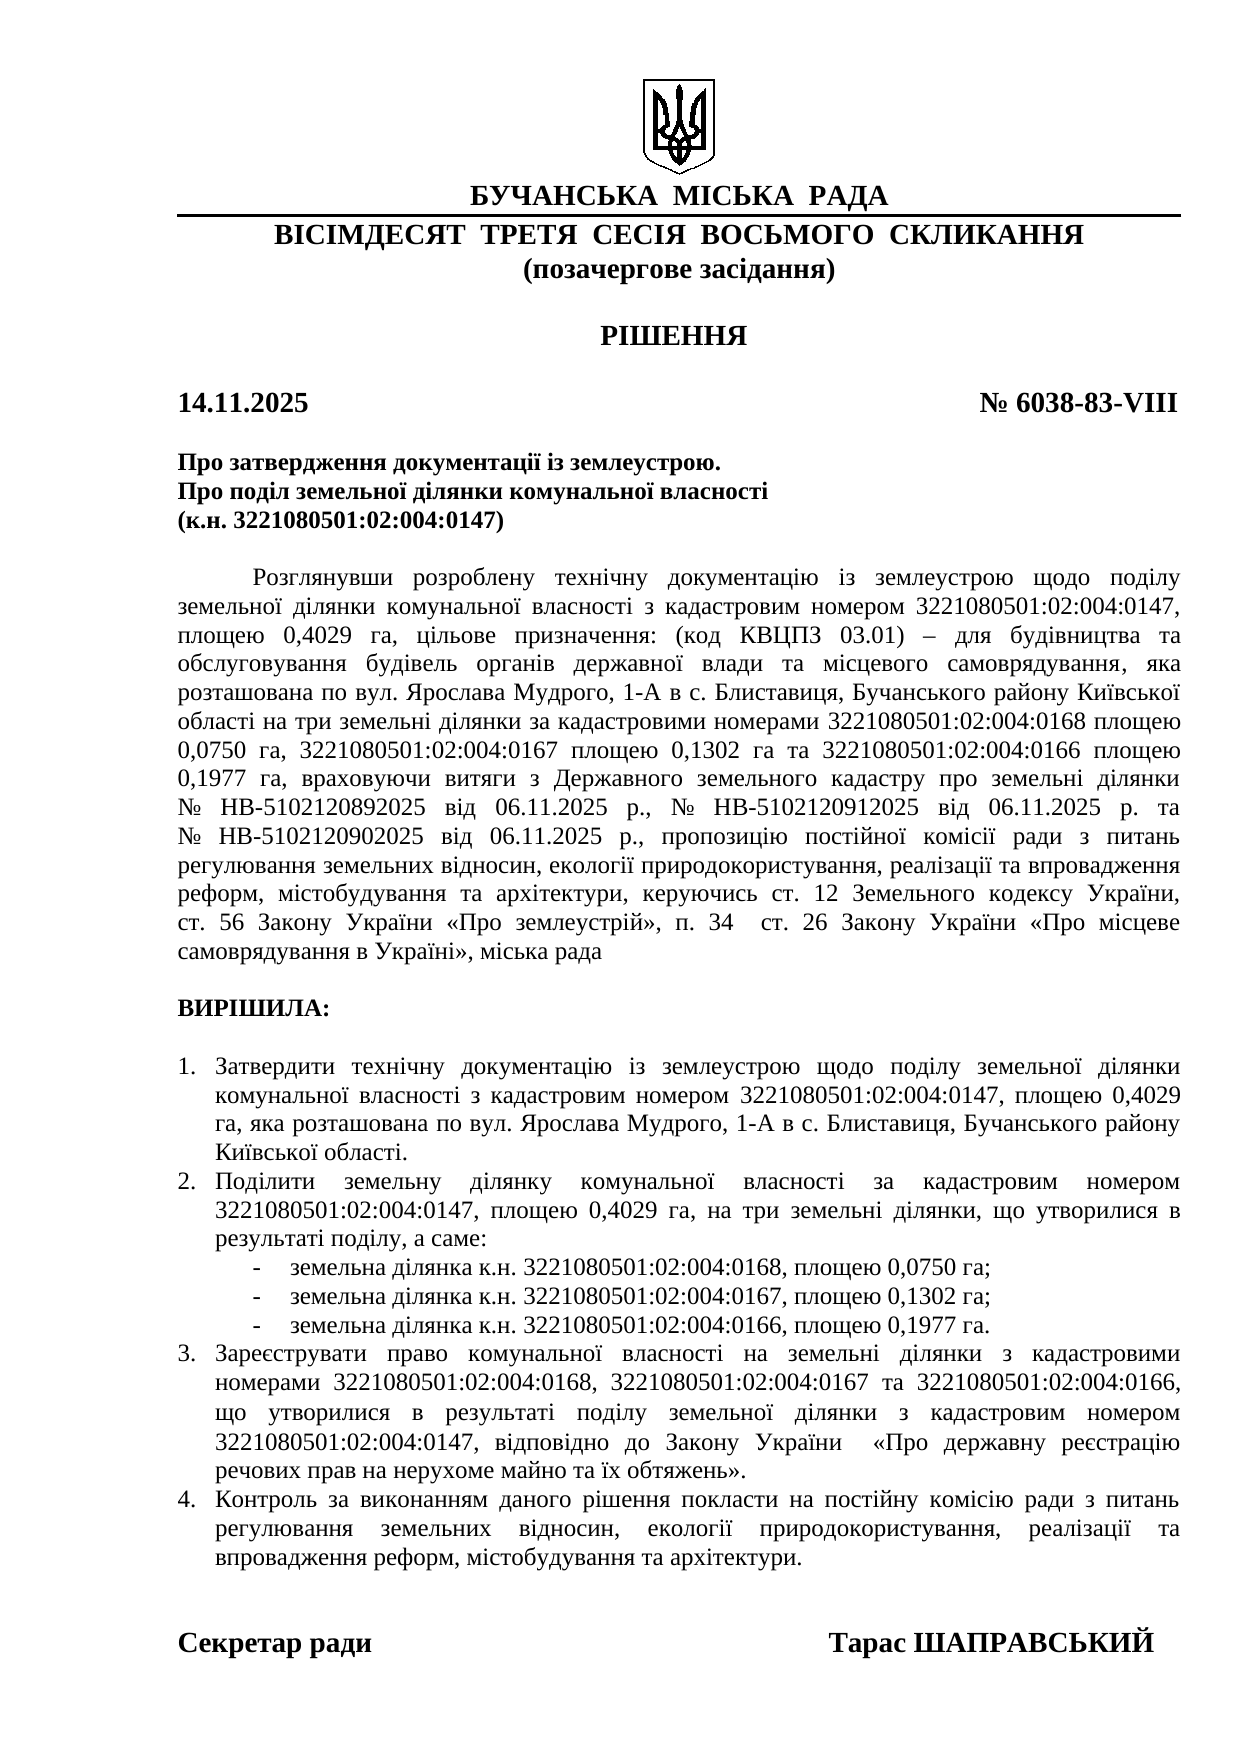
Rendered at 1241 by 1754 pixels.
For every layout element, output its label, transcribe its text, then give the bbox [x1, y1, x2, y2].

text Про поділ земельної ділянки комунальної власності [177, 476, 1181, 505]
list земельна ділянка к.н. 3221080501:02:004:0167, площею 0,1302 га; [252, 1281, 1181, 1310]
text Секретар ради Тарас ШАПРАВСЬКИЙ [177, 1625, 1181, 1658]
text ВИРІШИЛА: [177, 993, 1181, 1022]
text (позачергове засідання) [177, 251, 1181, 284]
text ВІСІМДЕСЯТ ТРЕТЯ СЕСІЯ ВОСЬМОГО СКЛИКАННЯ [177, 217, 1181, 251]
list Зареєструвати право комунальної власності на земельні ділянки з кадастровими номерами 3221080501:02:004:0168, 3221080501:02:004:0167 та 3221080501:02:004:0166, що утворилися в результаті поділу земельної ділянки з кадастровим номером 3221080501:02:004:0147, відповідно до Закону України «Про державну реєстрацію речових прав на нерухоме майно та їх обтяжень». [177, 1338, 1181, 1484]
list Контроль за виконанням даного рішення покласти на постійну комісію ради з питань регулювання земельних відносин, екології природокористування, реалізації та впровадження реформ, містобудування та архітектури. [177, 1484, 1181, 1570]
text Розглянувши розроблену технічну документацію із землеустрою щодо поділу земельної ділянки комунальної власності з кадастровим номером 3221080501:02:004:0147, площею 0,4029 га, цільове призначення: (код КВЦПЗ 03.01) – для будівництва та обслуговування будівель органів державної влади та місцевого самоврядування, яка розташована по вул. Ярослава Мудрого, 1-А в с. Блиставиця, Бучанського району Київської області на три земельні ділянки за кадастровими номерами 3221080501:02:004:0168 площею 0,0750 га, 3221080501:02:004:0167 площею 0,1302 га та 3221080501:02:004:0166 площею 0,1977 га, враховуючи витяги з Державного земельного кадастру про земельні ділянки № НВ-5102120892025 від 06.11.2025 р., № НВ-5102120912025 від 06.11.2025 р. та № НВ-5102120902025 від 06.11.2025 р., пропозицію постійної комісії ради з питань регулювання земельних відносин, екології природокористування, реалізації та впровадження реформ, містобудування та архітектури, керуючись ст. 12 Земельного кодексу України, ст. 56 Закону України «Про землеустрій», п. 34 ст. 26 Закону України «Про місцеве самоврядування в Україні», міська рада [177, 562, 1181, 965]
text (к.н. 3221080501:02:004:0147) [177, 505, 1181, 533]
list земельна ділянка к.н. 3221080501:02:004:0166, площею 0,1977 га. [252, 1310, 1181, 1338]
text 14.11.2025 № 6038-83-VІІІ [177, 385, 1181, 418]
list земельна ділянка к.н. 3221080501:02:004:0168, площею 0,0750 га; [252, 1252, 1181, 1281]
text БУЧАНСЬКА МІСЬКА РАДА [177, 178, 1181, 214]
text Про затвердження документації із землеустрою. [177, 447, 1181, 476]
list Затвердити технічну документацію із землеустрою щодо поділу земельної ділянки комунальної власності з кадастровим номером 3221080501:02:004:0147, площею 0,4029 га, яка розташована по вул. Ярослава Мудрого, 1-А в с. Блиставиця, Бучанського району Київської області. [177, 1051, 1181, 1166]
list Поділити земельну ділянку комунальної власності за кадастровим номером 3221080501:02:004:0147, площею 0,4029 га, на три земельні ділянки, що утворилися в результаті поділу, а саме: [177, 1166, 1181, 1252]
text РІШЕННЯ [177, 318, 1181, 351]
